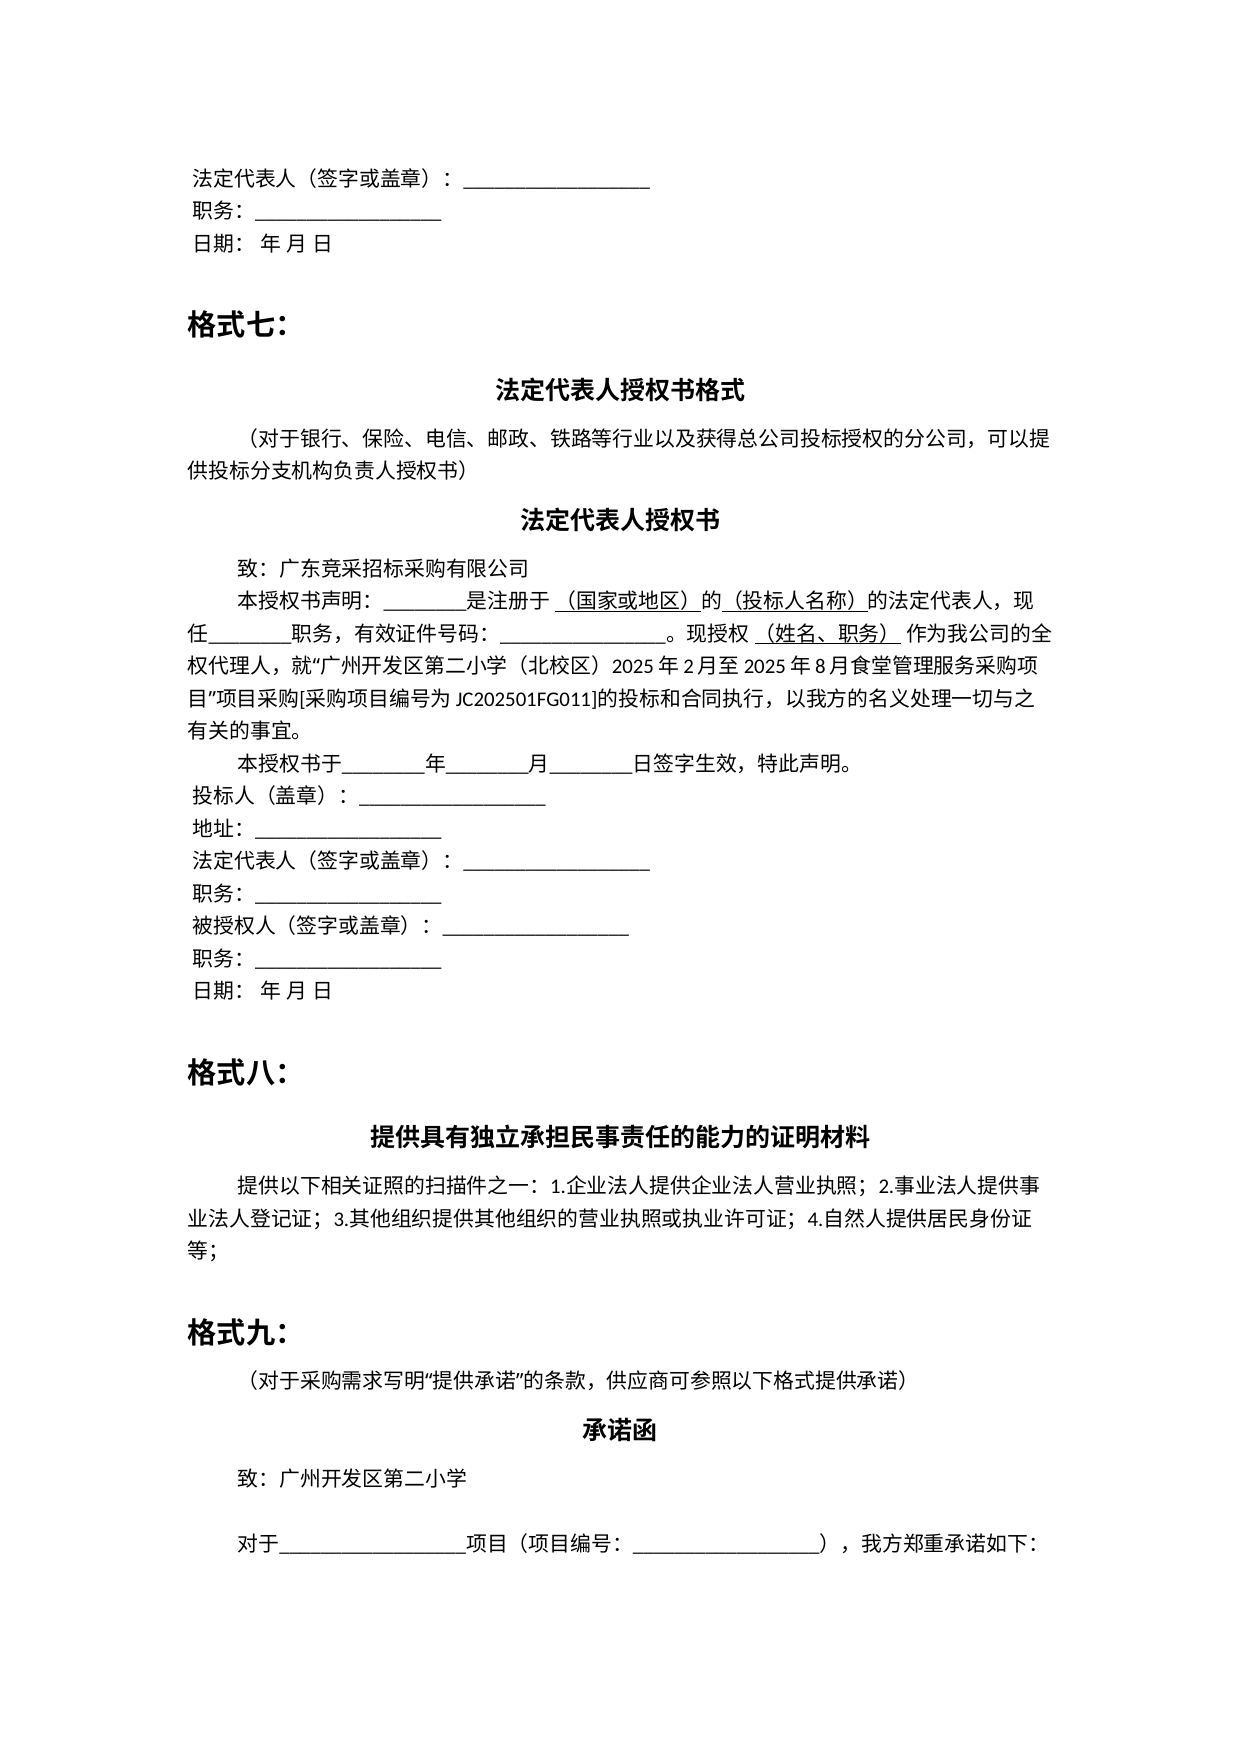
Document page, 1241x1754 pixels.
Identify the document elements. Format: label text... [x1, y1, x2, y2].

text （对于采购需求写明“提供承诺”的条款，供应商可参照以下格式提供承诺） [187, 1364, 1053, 1397]
text 日期： 年 月 日 [187, 227, 1053, 259]
text 法定代表人（签字或盖章）：__________________ [187, 844, 1053, 877]
text 职务：__________________ [187, 194, 1053, 227]
text 格式八： [187, 1039, 1053, 1104]
text 承诺函 [187, 1397, 1053, 1462]
text 本授权书声明：________是注册于 （国家或地区）的（投标人名称）的法定代表人，现任________职务，有效证件号码：________________。现授权 （姓名、职务） 作为我公司的全权代理人，就“广州开发区第二小学（北校区）2025年2月至2025年8月食堂管理服务采购项目”项目采购[采购项目编号为JC202501FG011]的投标和合同执行，以我方的名义处理一切与之有关的事宜。 [187, 584, 1053, 747]
text 提供具有独立承担民事责任的能力的证明材料 [187, 1104, 1053, 1169]
text 致：广州开发区第二小学 [187, 1462, 1053, 1527]
text 对于__________________项目（项目编号：__________________），我方郑重承诺如下： [187, 1527, 1053, 1559]
text 致：广东竞采招标采购有限公司 [187, 552, 1053, 584]
text 格式七： [187, 292, 1053, 357]
text 投标人（盖章）：__________________ [187, 779, 1053, 812]
text 本授权书于________年________月________日签字生效，特此声明。 [187, 747, 1053, 779]
text 被授权人（签字或盖章）：__________________ [187, 909, 1053, 942]
text 法定代表人授权书 [187, 487, 1053, 552]
text 法定代表人（签字或盖章）：__________________ [187, 162, 1053, 194]
text 职务：__________________ [187, 942, 1053, 974]
text 职务：__________________ [187, 877, 1053, 909]
text 地址：__________________ [187, 812, 1053, 844]
text （对于银行、保险、电信、邮政、铁路等行业以及获得总公司投标授权的分公司，可以提供投标分支机构负责人授权书） [187, 422, 1053, 487]
text 格式九： [187, 1299, 1053, 1364]
text 提供以下相关证照的扫描件之一：1.企业法人提供企业法人营业执照；2.事业法人提供事业法人登记证；3.其他组织提供其他组织的营业执照或执业许可证；4.自然人提供居民身份证等； [187, 1169, 1053, 1267]
text 日期： 年 月 日 [187, 974, 1053, 1007]
text 法定代表人授权书格式 [187, 357, 1053, 422]
